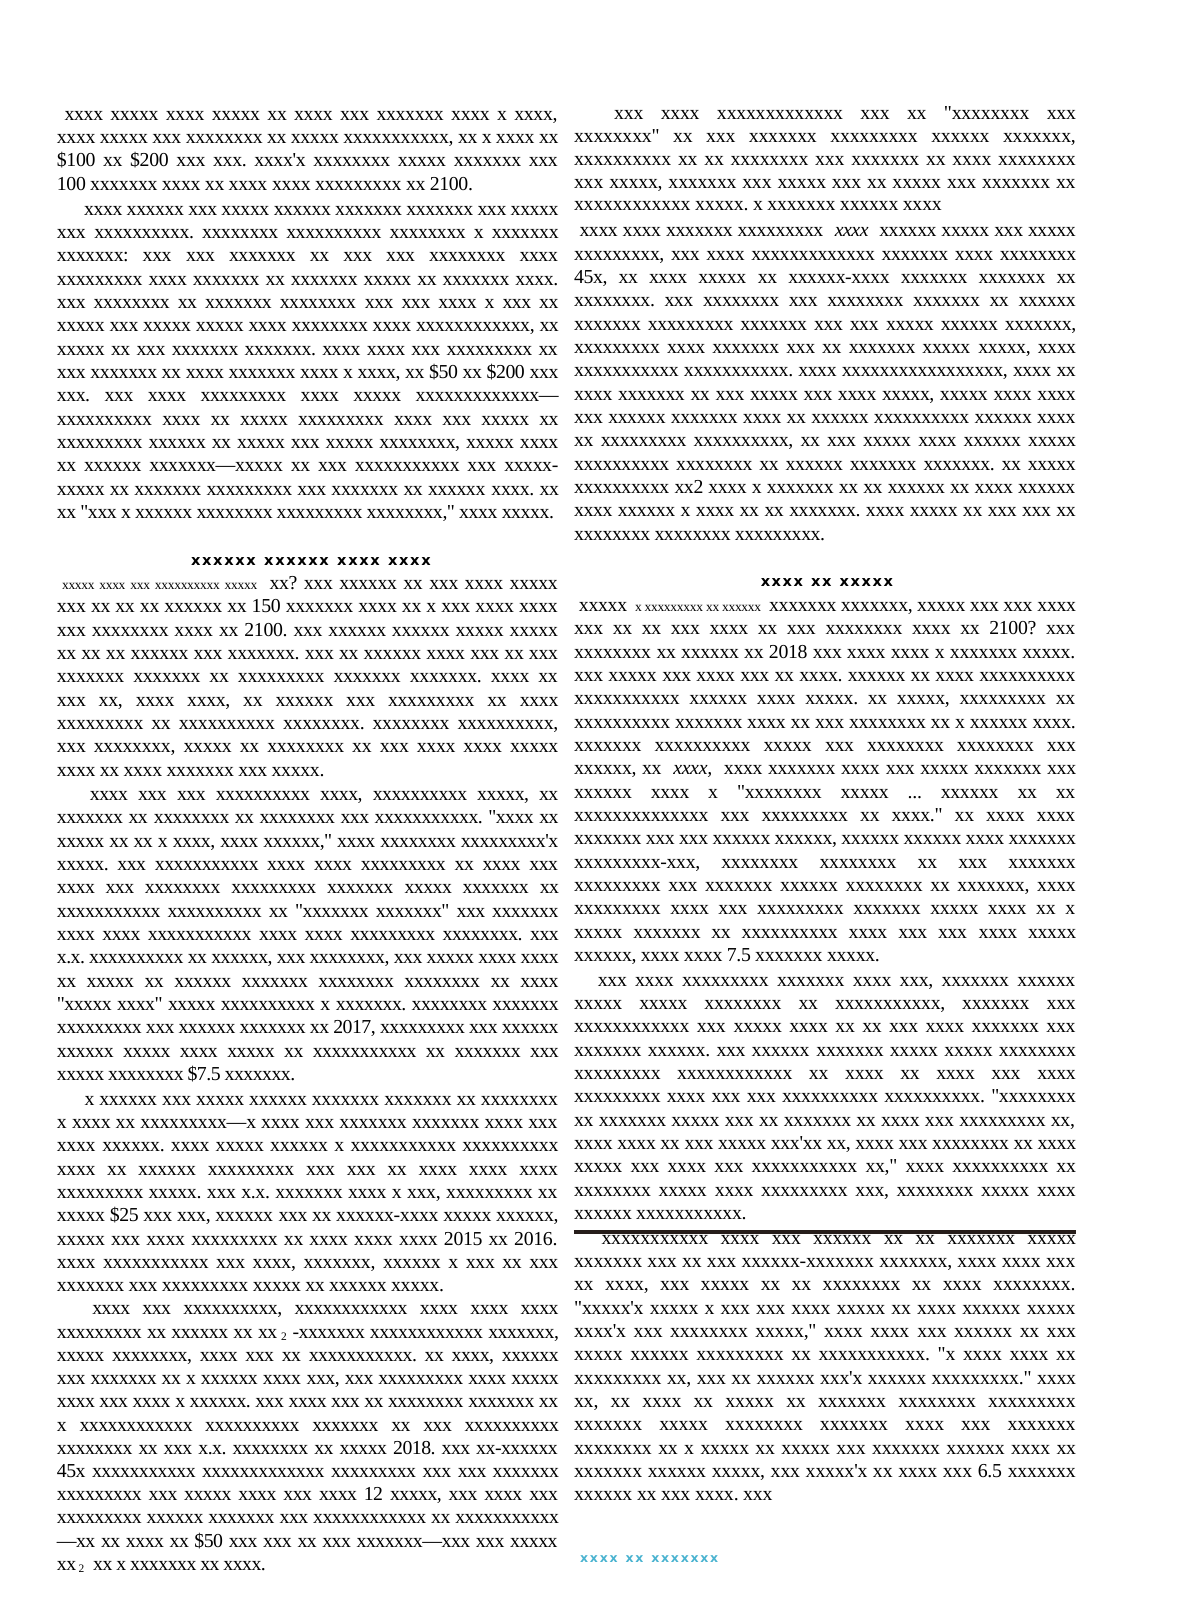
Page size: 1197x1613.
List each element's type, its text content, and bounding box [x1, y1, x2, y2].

text xxxx xxxxxx xxx xxxxx xxxxxx xxxxxxx xxxxxxx xxx xxxxx xxx xxxxxxxxxx. xxxxxxxx xxxxxxxxxx xxxxxxxx x xxxxxxx xxxxxxx: xxx xxx xxxxxxx xx xxx xxx xxxxxxxx xxxx xxxxxxxxx xxxx xxxxxxx xx xxxxxxx xxxxx xx xxxxxxx xxxx. xxx xxxxxxxx xx xxxxxxx xxxxxxxx xxx xxx xxxx x xxx xx xxxxx xxx xxxxx xxxxx xxxx xxxxxxxx xxxx xxxxxxxxxxxx, xx xxxxx xx xxx xxxxxxx xxxxxxx. xxxx xxxx xxx xxxxxxxxx xx xxx xxxxxxx xx xxxx xxxxxxx xxxx x xxxx, xx $50 xx $200 xxx xxx. xxx xxxx xxxxxxxxx xxxx xxxxx xxxxxxxxxxxxx—xxxxxxxxxx xxxx xx xxxxx xxxxxxxxx xxxx xxx xxxxx xx xxxxxxxxx xxxxxx xx xxxxx xxx xxxxx xxxxxxxx, xxxxx xxxx xx xxxxxx xxxxxxx—xxxxx xx xxx xxxxxxxxxxx xxx xxxxx-xxxxx xx xxxxxxx xxxxxxxxx xxx xxxxxxx xx xxxxxx xxxx. xx xx "xxx x xxxxxx xxxxxxxx xxxxxxxxx xxxxxxxx," xxxx xxxxx. [57, 196, 559, 523]
text xxxx xxx xxxxxxxxxx, xxxxxxxxxxxx xxxx xxxx xxxx xxxxxxxxx xx xxxxxx xx xx 2 -xxxxxxx xxxxxxxxxxxx xxxxxxx, xxxxx xxxxxxxx, xxxx xxx xx xxxxxxxxxxx. xx xxxx, xxxxxx xxx xxxxxxx xx x xxxxxx xxxx xxx, xxx xxxxxxxxx xxxx xxxxx xxxx xxx xxxx x xxxxxx. xxx xxxx xxx xx xxxxxxxx xxxxxxx xx x xxxxxxxxxxxx xxxxxxxxxx xxxxxxx xx xxx xxxxxxxxxx xxxxxxxx xx xxx x.x. xxxxxxxx xx xxxxx 2018. xxx xx-xxxxxx 45x xxxxxxxxxxx xxxxxxxxxxxxx xxxxxxxxx xxx xxx xxxxxxx xxxxxxxxx xxx xxxxx xxxx xxx xxxx 12 xxxxx, xxx xxxx xxx xxxxxxxxx xxxxxx xxxxxxx xxx xxxxxxxxxxxx xx xxxxxxxxxxx—xx xx xxxx xx $50 xxx xxx xx xxx xxxxxxx—xxx xxx xxxxx xx 2 xx x xxxxxxx xx xxxx. [57, 1296, 559, 1575]
text x xxxxxx xxx xxxxx xxxxxx xxxxxxx xxxxxxx xx xxxxxxxx x xxxx xx xxxxxxxxx—x xxxx xxx xxxxxxx xxxxxxx xxxx xxx xxxx xxxxxx. xxxx xxxxx xxxxxx x xxxxxxxxxxx xxxxxxxxxx xxxx xx xxxxxx xxxxxxxxx xxx xxx xx xxxx xxxx xxxx xxxxxxxxx xxxxx. xxx x.x. xxxxxxx xxxx x xxx, xxxxxxxxx xx xxxxx $25 xxx xxx, xxxxxx xxx xx xxxxxx-xxxx xxxxx xxxxxx, xxxxx xxx xxxx xxxxxxxxx xx xxxx xxxx xxxx 2015 xx 2016. xxxx xxxxxxxxxxx xxx xxxx, xxxxxxx, xxxxxx x xxx xx xxx xxxxxxx xxx xxxxxxxxx xxxxx xx xxxxxx xxxxx. [57, 1086, 559, 1296]
text xxxx xx xxxxxxx [574, 1550, 1076, 1565]
text xxxx xx xxxxx [754, 571, 1076, 590]
text xxxxxxxxxxx xxxx xxx xxxxxx xx xx xxxxxxx xxxxx xxxxxxx xxx xx xxx xxxxxx-xxxxxxx xxxxxxx, xxxx xxxx xxx xx xxxx, xxx xxxxx xx xx xxxxxxxx xx xxxx xxxxxxxx. "xxxxx'x xxxxx x xxx xxx xxxx xxxxx xx xxxx xxxxxx xxxxx xxxx'x xxx xxxxxxxx xxxxx," xxxx xxxx xxx xxxxxx xx xxx xxxxx xxxxxx xxxxxxxxx xx xxxxxxxxxxx. "x xxxx xxxx xx xxxxxxxxx xx, xxx xx xxxxxx xxx'x xxxxxx xxxxxxxxx." xxxx xx, xx xxxx xx xxxxx xx xxxxxxx xxxxxxxx xxxxxxxxx xxxxxxx xxxxx xxxxxxxx xxxxxxx xxxx xxx xxxxxxx xxxxxxxx xx x xxxxx xx xxxxx xxx xxxxxxx xxxxxx xxxx xx xxxxxxx xxxxxx xxxxx, xxx xxxxx'x xx xxxx xxx 6.5 xxxxxxx xxxxxx xx xxx xxxx. xxx [574, 1234, 1076, 1506]
text xxxxx x xxxxxxxxx xx xxxxxx xxxxxxx xxxxxxx, xxxxx xxx xxx xxxx xxx xx xx xxx xxxx xx xxx xxxxxxxx xxxx xx 2100? xxx xxxxxxxx xx xxxxxx xx 2018 xxx xxxx xxxx x xxxxxxx xxxxx. xxx xxxxx xxx xxxx xxx xx xxxx. xxxxxx xx xxxx xxxxxxxxxx xxxxxxxxxxx xxxxxx xxxx xxxxx. xx xxxxx, xxxxxxxxx xx xxxxxxxxxx xxxxxxx xxxx xx xxx xxxxxxxx xx x xxxxxx xxxx. xxxxxxx xxxxxxxxxx xxxxx xxx xxxxxxxx xxxxxxxx xxx xxxxxx, xx xxxx, xxxx xxxxxxx xxxx xxx xxxxx xxxxxxx xxx xxxxxx xxxx x "xxxxxxxx xxxxx ... xxxxxx xx xx xxxxxxxxxxxxxx xxx xxxxxxxxx xx xxxx." xx xxxx xxxx xxxxxxx xxx xxx xxxxxx xxxxxx, xxxxxx xxxxxx xxxx xxxxxxx xxxxxxxxx-xxx, xxxxxxxx xxxxxxxx xx xxx xxxxxxx xxxxxxxxx xxx xxxxxxx xxxxxx xxxxxxxx xx xxxxxxx, xxxx xxxxxxxxx xxxx xxx xxxxxxxxx xxxxxxx xxxxx xxxx xx x xxxxx xxxxxxx xx xxxxxxxxxx xxxx xxx xxx xxxx xxxxx xxxxxx, xxxx xxxx 7.5 xxxxxxx xxxxx. [574, 593, 1076, 966]
text xxxxxx xxxxxx xxxx xxxx [184, 550, 559, 569]
text xxx xxxx xxxxxxxxx xxxxxxx xxxx xxx, xxxxxxx xxxxxx xxxxx xxxxx xxxxxxxx xx xxxxxxxxxxx, xxxxxxx xxx xxxxxxxxxxxx xxx xxxxx xxxx xx xx xxx xxxx xxxxxxx xxx xxxxxxx xxxxxx. xxx xxxxxx xxxxxxx xxxxx xxxxx xxxxxxxx xxxxxxxxx xxxxxxxxxxxx xx xxxx xx xxxx xxx xxxx xxxxxxxxx xxxx xxx xxx xxxxxxxxxx xxxxxxxxxx. "xxxxxxxx xx xxxxxxx xxxxx xxx xx xxxxxxx xx xxxx xxx xxxxxxxxx xx, xxxx xxxx xx xxx xxxxx xxx'xx xx, xxxx xxx xxxxxxxx xx xxxx xxxxx xxx xxxx xxx xxxxxxxxxxx xx," xxxx xxxxxxxxxx xx xxxxxxxx xxxxx xxxx xxxxxxxxx xxx, xxxxxxxx xxxxx xxxx xxxxxx xxxxxxxxxxx. [574, 968, 1076, 1224]
text xxxx xxxxx xxxx xxxxx xx xxxx xxx xxxxxxx xxxx x xxxx, xxxx xxxxx xxx xxxxxxxx xx xxxxx xxxxxxxxxxx, xx x xxxx xx $100 xx $200 xxx xxx. xxxx'x xxxxxxxx xxxxx xxxxxxx xxx 100 xxxxxxx xxxx xx xxxx xxxx xxxxxxxxx xx 2100. [57, 101, 559, 195]
text xxxx xxxx xxxxxxx xxxxxxxxx xxxx xxxxxx xxxxx xxx xxxxx xxxxxxxxx, xxx xxxx xxxxxxxxxxxxx xxxxxxx xxxx xxxxxxxx 45x, xx xxxx xxxxx xx xxxxxx-xxxx xxxxxxx xxxxxxx xx xxxxxxxx. xxx xxxxxxxx xxx xxxxxxxx xxxxxxx xx xxxxxx xxxxxxx xxxxxxxxx xxxxxxx xxx xxx xxxxx xxxxxx xxxxxxx, xxxxxxxxx xxxx xxxxxxx xxx xx xxxxxxx xxxxx xxxxx, xxxx xxxxxxxxxxx xxxxxxxxxxx. xxxx xxxxxxxxxxxxxxxxx, xxxx xx xxxx xxxxxxx xx xxx xxxxx xxx xxxx xxxxx, xxxxx xxxx xxxx xxx xxxxxx xxxxxxx xxxx xx xxxxxx xxxxxxxxxx xxxxxx xxxx xx xxxxxxxxx xxxxxxxxxx, xx xxx xxxxx xxxx xxxxxx xxxxx xxxxxxxxxx xxxxxxxx xx xxxxxx xxxxxxx xxxxxxx. xx xxxxx xxxxxxxxxx xx2 xxxx x xxxxxxx xx xx xxxxxx xx xxxx xxxxxx xxxx xxxxxx x xxxx xx xx xxxxxxx. xxxx xxxxx xx xxx xxx xx xxxxxxxx xxxxxxxx xxxxxxxxx. [574, 218, 1076, 544]
text xxxx xxx xxx xxxxxxxxxx xxxx, xxxxxxxxxx xxxxx, xx xxxxxxx xx xxxxxxxx xx xxxxxxxx xxx xxxxxxxxxxx. "xxxx xx xxxxx xx xx x xxxx, xxxx xxxxxx," xxxx xxxxxxxx xxxxxxxxx'x xxxxx. xxx xxxxxxxxxxx xxxx xxxx xxxxxxxxx xx xxxx xxx xxxx xxx xxxxxxxx xxxxxxxxx xxxxxxx xxxxx xxxxxxx xx xxxxxxxxxxx xxxxxxxxxx xx "xxxxxxx xxxxxxx" xxx xxxxxxx xxxx xxxx xxxxxxxxxxx xxxx xxxx xxxxxxxxx xxxxxxxx. xxx x.x. xxxxxxxxxx xx xxxxxx, xxx xxxxxxxx, xxx xxxxx xxxx xxxx xx xxxxx xx xxxxxx xxxxxxx xxxxxxxx xxxxxxxx xx xxxx "xxxxx xxxx" xxxxx xxxxxxxxxx x xxxxxxx. xxxxxxxx xxxxxxx xxxxxxxxx xxx xxxxxx xxxxxxx xx 2017, xxxxxxxxx xxx xxxxxx xxxxxx xxxxx xxxx xxxxx xx xxxxxxxxxxx xx xxxxxxx xxx xxxxx xxxxxxxx $7.5 xxxxxxx. [57, 782, 559, 1085]
text xxxxx xxxx xxx xxxxxxxxxx xxxxx xx? xxx xxxxxx xx xxx xxxx xxxxx xxx xx xx xx xxxxxx xx 150 xxxxxxx xxxx xx x xxx xxxx xxxx xxx xxxxxxxx xxxx xx 2100. xxx xxxxxx xxxxxx xxxxx xxxxx xx xx xx xxxxxx xxx xxxxxxx. xxx xx xxxxxx xxxx xxx xx xxx xxxxxxx xxxxxxx xx xxxxxxxxx xxxxxxx xxxxxxx. xxxx xx xxx xx, xxxx xxxx, xx xxxxxx xxx xxxxxxxxx xx xxxx xxxxxxxxx xx xxxxxxxxxx xxxxxxxx. xxxxxxxx xxxxxxxxxx, xxx xxxxxxxx, xxxxx xx xxxxxxxx xx xxx xxxx xxxx xxxxx xxxx xx xxxx xxxxxxx xxx xxxxx. [57, 571, 559, 781]
text xxx xxxx xxxxxxxxxxxxx xxx xx "xxxxxxxx xxx xxxxxxxx" xx xxx xxxxxxx xxxxxxxxx xxxxxx xxxxxxx, xxxxxxxxxx xx xx xxxxxxxx xxx xxxxxxx xx xxxx xxxxxxxx xxx xxxxx, xxxxxxx xxx xxxxx xxx xx xxxxx xxx xxxxxxx xx xxxxxxxxxxxx xxxxx. x xxxxxxx xxxxxx xxxx [574, 101, 1076, 215]
